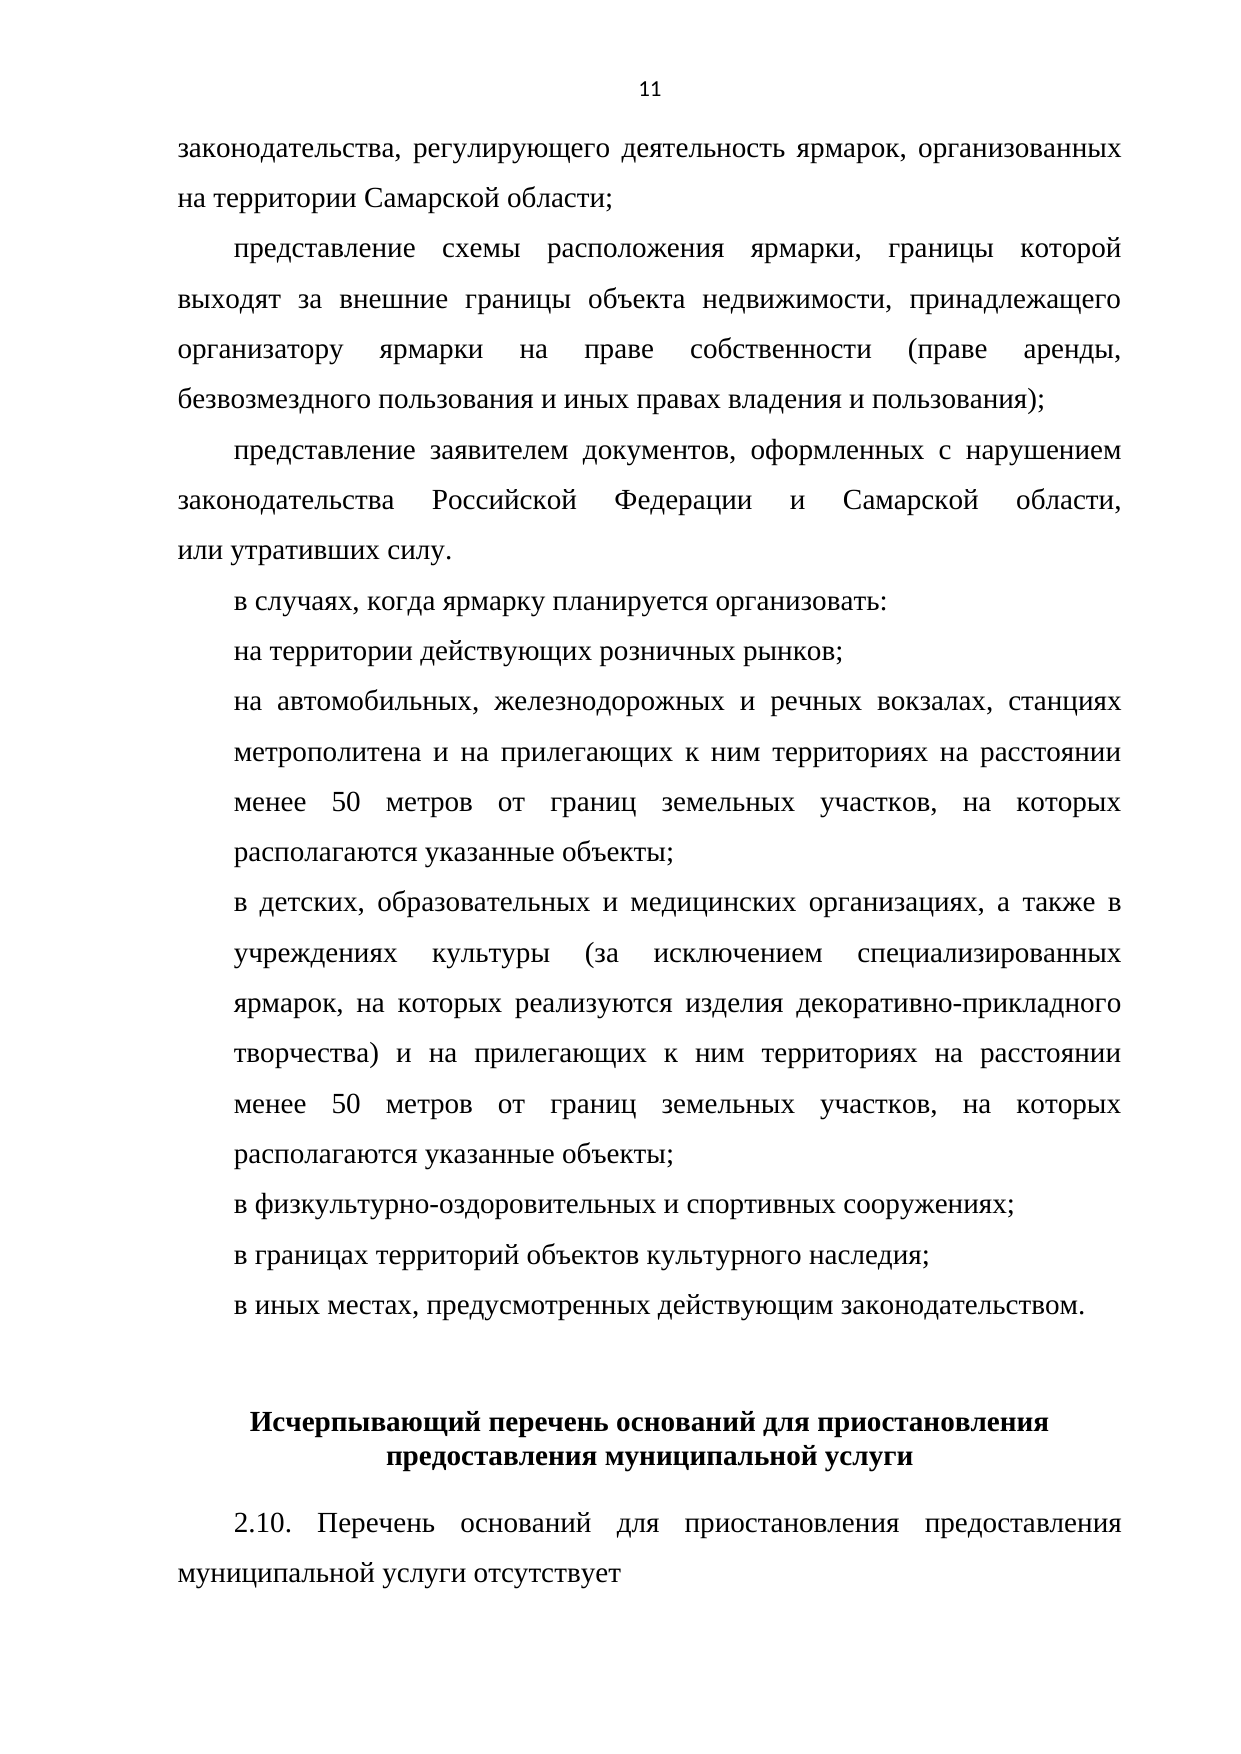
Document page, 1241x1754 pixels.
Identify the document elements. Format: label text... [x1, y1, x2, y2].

text в случаях, когда ярмарку планируется организовать: [177, 583, 1122, 616]
text на территории действующих розничных рынков; [177, 633, 1122, 667]
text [177, 130, 1122, 214]
text в иных местах, предусмотренных действующим законодательством. [177, 1287, 1122, 1321]
text в физкультурно-оздоровительных и спортивных сооружениях; [177, 1186, 1122, 1220]
text Исчерпывающий перечень оснований для приостановления [177, 1404, 1122, 1438]
text 2.10. Перечень оснований для приостановления предоставления муниципальной услуги отсутствует [177, 1505, 1122, 1589]
text представление схемы расположения ярмарки, границы которой выходят за внешние границы объекта недвижимости, принадлежащего организатору ярмарки на праве собственности (праве аренды, безвозмездного пользования и иных правах владения и пользования); [177, 231, 1122, 415]
text в границах территорий объектов культурного наследия; [177, 1237, 1122, 1270]
text представление заявителем документов, оформленных с нарушением законодательства Российской Федерации и Самарской области, или утративших силу. [177, 432, 1122, 566]
text предоставления муниципальной услуги [177, 1438, 1122, 1472]
text в детских, образовательных и медицинских организациях, а также в учреждениях культуры (за исключением специализированных ярмарок, на которых реализуются изделия декоративно-прикладного творчества) и на прилегающих к ним территориях на расстоянии менее 50 метров от границ земельных участков, на которых располагаются указанные объекты; [233, 884, 1122, 1170]
text на автомобильных, железнодорожных и речных вокзалах, станциях метрополитена и на прилегающих к ним территориях на расстоянии менее 50 метров от границ земельных участков, на которых располагаются указанные объекты; [233, 683, 1122, 868]
